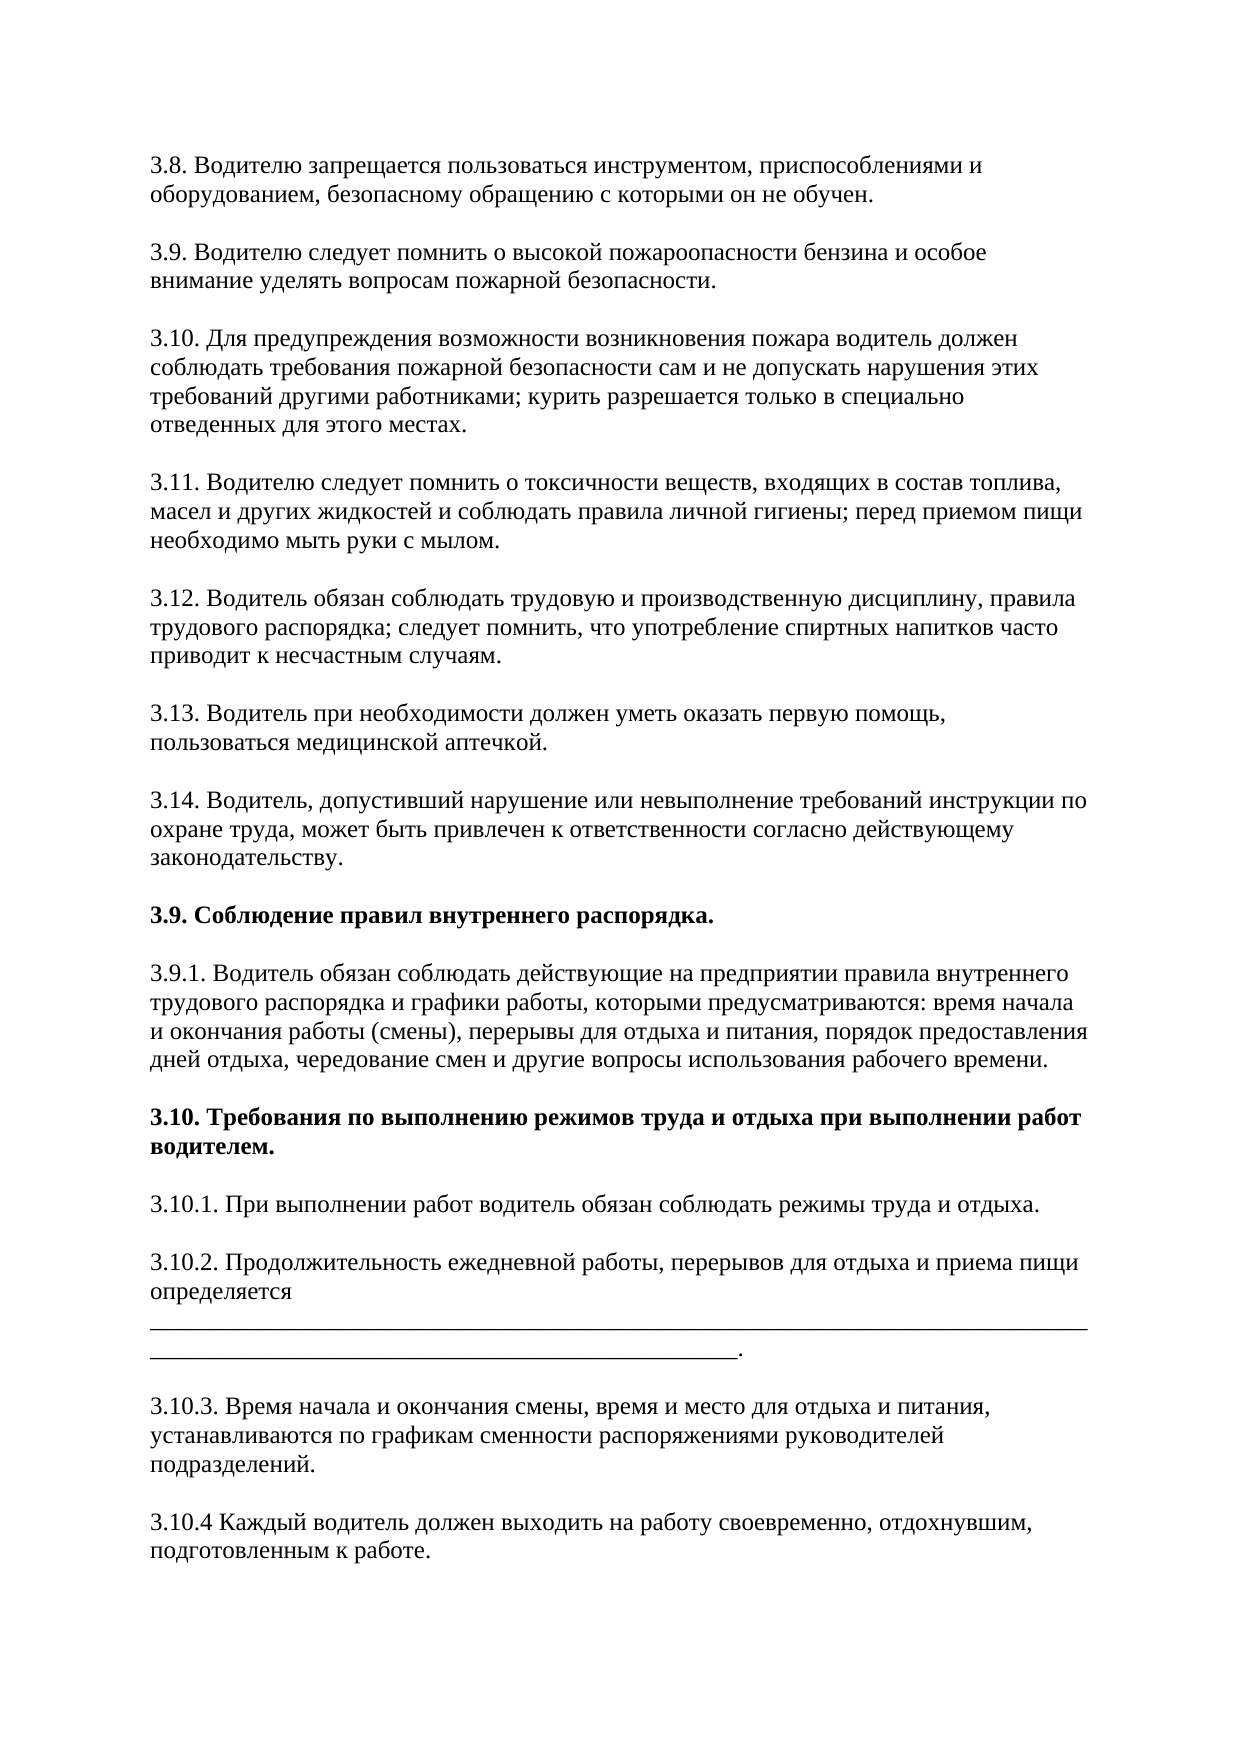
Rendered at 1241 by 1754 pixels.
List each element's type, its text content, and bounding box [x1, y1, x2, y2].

text 3.14. Водитель, допустивший нарушение или невыполнение требований инструкции по охране труда, может быть привлечен к ответственности согласно действующему законодательству. [150, 785, 1090, 871]
text 3.9. Соблюдение правил внутреннего распорядка. [150, 900, 1090, 929]
text 3.9.1. Водитель обязан соблюдать действующие на предприятии правила внутреннего трудового распорядка и графики работы, которыми предусматриваются: время начала и окончания работы (смены), перерывы для отдыха и питания, порядок предоставления дней отдыха, чередование смен и другие вопросы использования рабочего времени. [150, 958, 1090, 1073]
text 3.10. Требования по выполнению режимов труда и отдыха при выполнении работ водителем. [150, 1102, 1090, 1160]
text 3.11. Водителю следует помнить о токсичности веществ, входящих в состав топлива, масел и других жидкостей и соблюдать правила личной гигиены; перед приемом пищи необходимо мыть руки с мылом. [150, 467, 1090, 554]
text 3.13. Водитель при необходимости должен уметь оказать первую помощь, пользоваться медицинской аптечкой. [150, 698, 1090, 756]
text 3.10.2. Продолжительность ежедневной работы, перерывов для отдыха и приема пищи определяется __________________________________________________________________________________________________________________________. [150, 1247, 1090, 1362]
text 3.10.4 Каждый водитель должен выходить на работу своевременно, отдохнувшим, подготовленным к работе. [150, 1507, 1090, 1564]
text 3.10.3. Время начала и окончания смены, время и место для отдыха и питания, устанавливаются по графикам сменности распоряжениями руководителей подразделений. [150, 1391, 1090, 1477]
text 3.8. Водителю запрещается пользоваться инструментом, приспособлениями и оборудованием, безопасному обращению с которыми он не обучен. [150, 150, 1090, 207]
text 3.10. Для предупреждения возможности возникновения пожара водитель должен соблюдать требования пожарной безопасности сам и не допускать нарушения этих требований другими работниками; курить разрешается только в специально отведенных для этого местах. [150, 323, 1090, 438]
text 3.9. Водителю следует помнить о высокой пожароопасности бензина и особое внимание уделять вопросам пожарной безопасности. [150, 237, 1090, 294]
text 3.12. Водитель обязан соблюдать трудовую и производственную дисциплину, правила трудового распорядка; следует помнить, что употребление спиртных напитков часто приводит к несчастным случаям. [150, 583, 1090, 669]
text 3.10.1. При выполнении работ водитель обязан соблюдать режимы труда и отдыха. [150, 1189, 1090, 1218]
